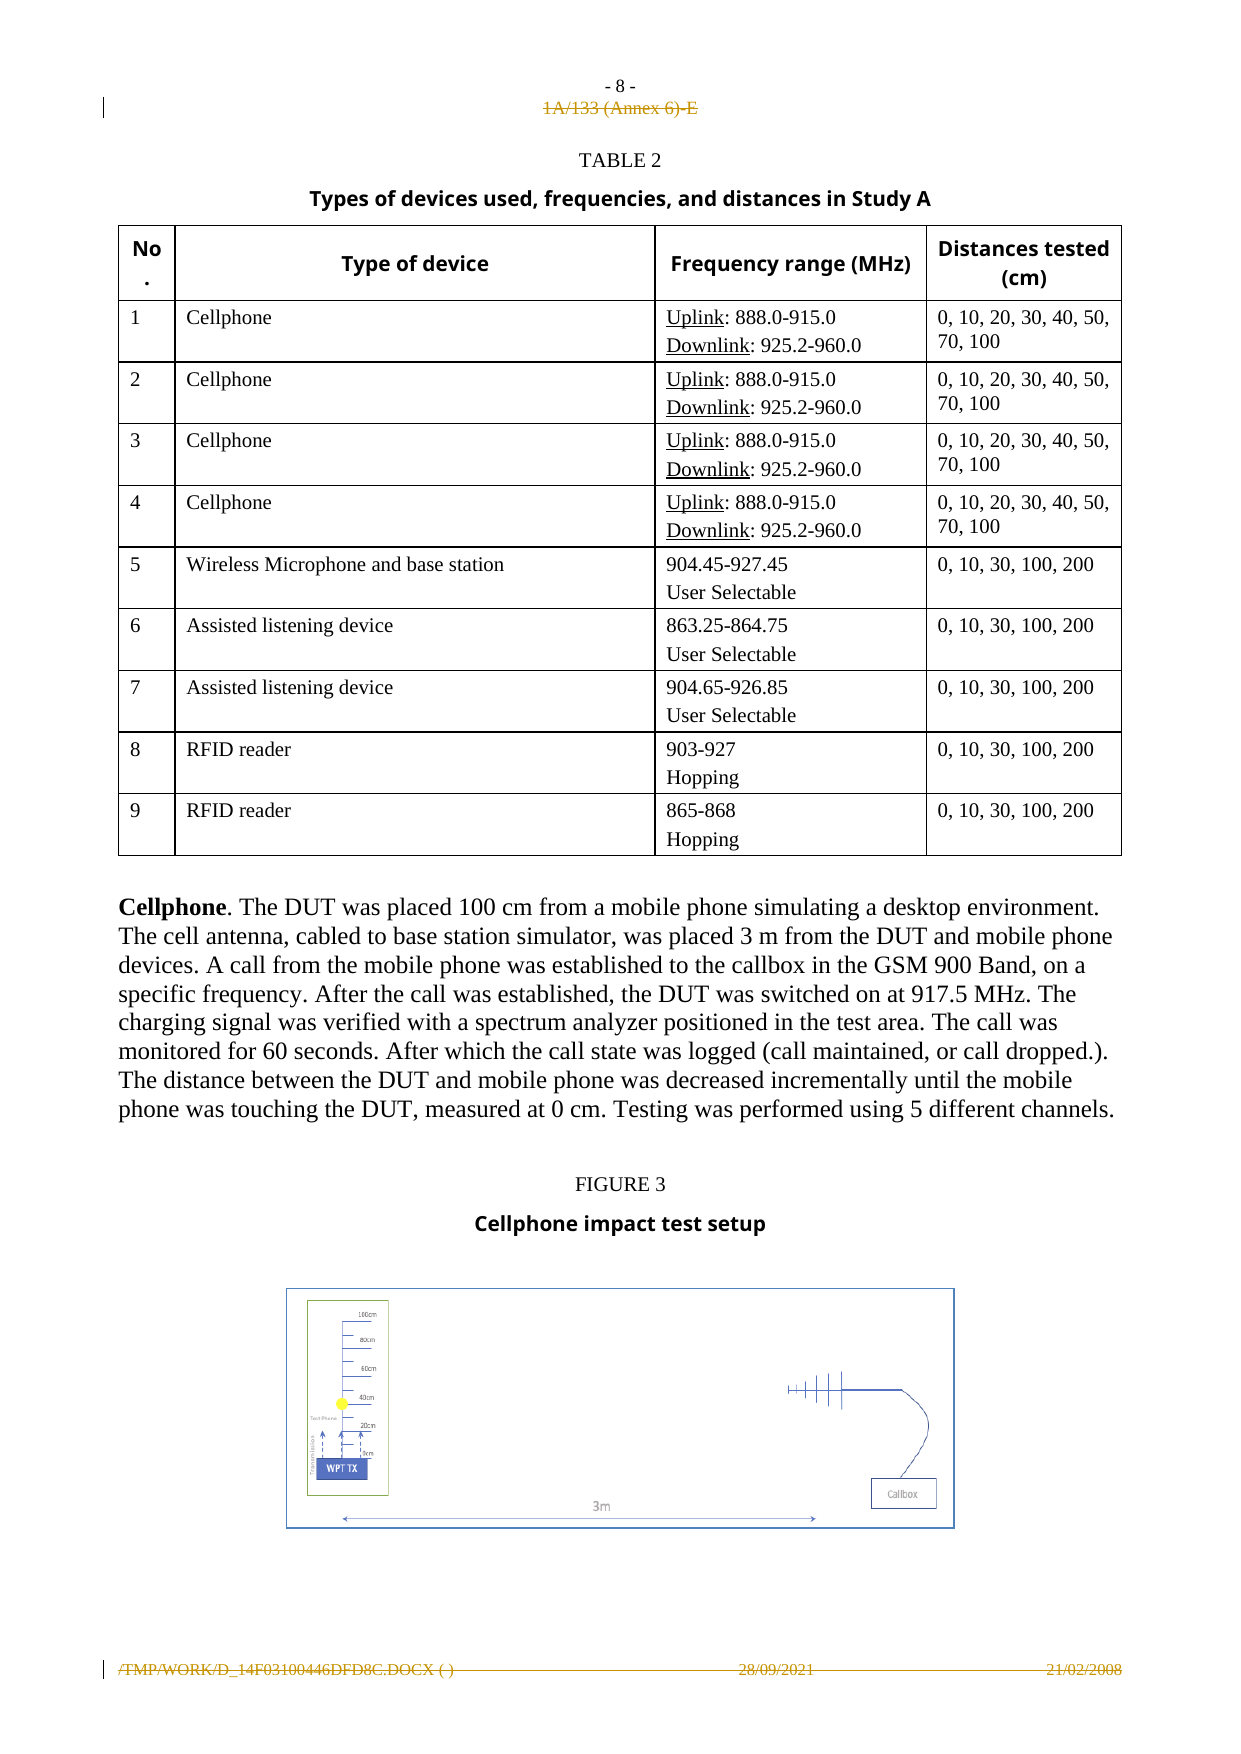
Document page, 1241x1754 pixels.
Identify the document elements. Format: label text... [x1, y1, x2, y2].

text Cellphone. The DUT was placed 100 cm from a mobile phone simulating a desktop environment. The cell antenna, cabled to base station simulator, was placed 3 m from the DUT and mobile phone devices. A call from the mobile phone was established to the callbox in the GSM 900 Band, on a specific frequency. After the call was established, the DUT was switched on at 917.5 MHz. The charging signal was verified with a spectrum analyzer positioned in the test area. The call was monitored for 60 seconds. After which the call state was logged (call maintained, or call dropped.). The distance between the DUT and mobile phone was decreased incrementally until the mobile phone was touching the DUT, measured at 0 cm. Testing was performed using 5 different channels. [118, 892, 1122, 1122]
table_header Frequency range (MHz) [656, 226, 926, 300]
table_cell 6 [119, 609, 174, 670]
table_cell 0, 10, 20, 30, 40, 50, 70, 100 [927, 486, 1121, 546]
table_cell 0, 10, 20, 30, 40, 50, 70, 100 [927, 424, 1121, 485]
title Types of devices used, frequencies, and distances in Study A [118, 184, 1122, 213]
table_cell Cellphone [176, 363, 654, 423]
table_cell 8 [119, 733, 174, 793]
table_cell Uplink: 888.0-915.0 Downlink: 925.2-960.0 [656, 486, 926, 546]
table_header No. [119, 226, 174, 300]
table_cell 5 [119, 548, 174, 608]
table_cell 0, 10, 30, 100, 200 [927, 671, 1121, 731]
table_cell 904.45-927.45 User Selectable [656, 548, 926, 608]
table_cell 903-927 Hopping [656, 733, 926, 793]
table_cell 0, 10, 30, 100, 200 [927, 733, 1121, 793]
table_cell RFID reader [176, 733, 654, 793]
table_cell 4 [119, 486, 174, 546]
table_cell 904.65-926.85 User Selectable [656, 671, 926, 731]
table_cell Uplink: 888.0-915.0 Downlink: 925.2-960.0 [656, 301, 926, 361]
table_cell Assisted listening device [176, 671, 654, 731]
table_cell 0, 10, 20, 30, 40, 50, 70, 100 [927, 301, 1121, 361]
table_cell 3 [119, 424, 174, 485]
table_cell Cellphone [176, 424, 654, 485]
table_cell RFID reader [176, 794, 654, 855]
table_cell Cellphone [176, 486, 654, 546]
table_cell 1 [119, 301, 174, 361]
table_cell Uplink: 888.0-915.0 Downlink: 925.2-960.0 [656, 363, 926, 423]
table_header Type of device [176, 226, 654, 300]
table_cell 0, 10, 30, 100, 200 [927, 548, 1121, 608]
table_cell 0, 10, 20, 30, 40, 50, 70, 100 [927, 363, 1121, 423]
table_cell 9 [119, 794, 174, 855]
table_header Distances tested (cm) [927, 226, 1121, 300]
table_cell 0, 10, 30, 100, 200 [927, 609, 1121, 670]
table_cell 0, 10, 30, 100, 200 [927, 794, 1121, 855]
table_cell Cellphone [176, 301, 654, 361]
table_cell Wireless Microphone and base station [176, 548, 654, 608]
text Table 2 [118, 148, 1122, 172]
table_cell 863.25-864.75 User Selectable [656, 609, 926, 670]
table_cell 865-868 Hopping [656, 794, 926, 855]
table_cell 7 [119, 671, 174, 731]
table_cell Assisted listening device [176, 609, 654, 670]
title Cellphone impact test setup [118, 1209, 1122, 1237]
table_cell Uplink: 888.0-915.0 Downlink: 925.2-960.0 [656, 424, 926, 485]
text Figure 3 [118, 1172, 1122, 1196]
table_cell 2 [119, 363, 174, 423]
picture [287, 1289, 953, 1527]
